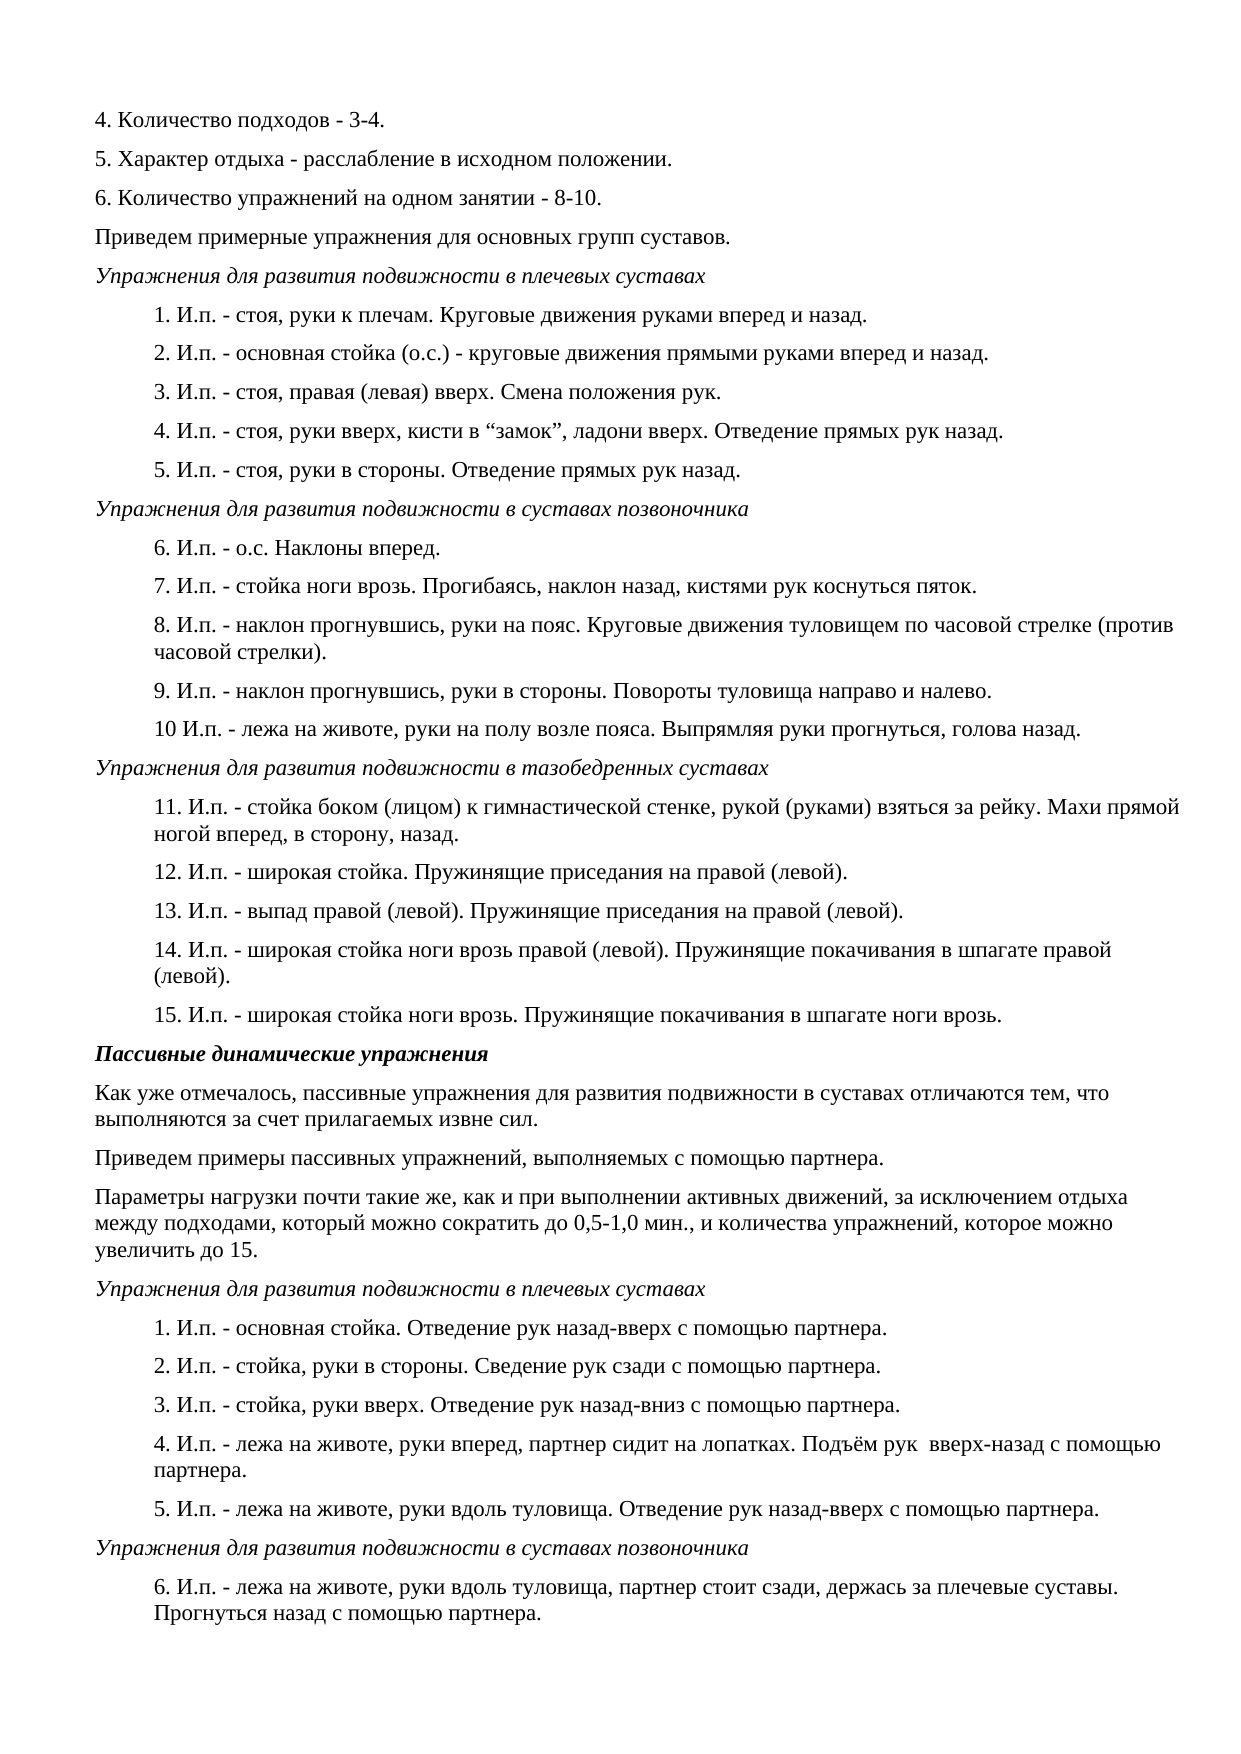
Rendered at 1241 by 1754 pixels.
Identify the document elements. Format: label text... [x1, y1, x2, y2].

text Упражнения для развития подвижности в суставах позвоночника [94, 495, 1181, 521]
text 10 И.п. - лежа на животе, руки на полу возле пояса. Выпрямляя руки прогнуться, голова назад. [153, 716, 1181, 742]
text 6. Количество упражнений на одном занятии - 8-10. [94, 184, 1181, 210]
text Упражнения для развития подвижности в суставах позвоночника [94, 1534, 1181, 1561]
text 5. Характер отдыха - расслабление в исходном положении. [94, 145, 1181, 172]
text Как уже отмечалось, пассивные упражнения для развития подвижности в суставах отличаются тем, что выполняются за счет прилагаемых извне сил. [94, 1079, 1181, 1132]
text 3. И.п. - стоя, правая (левая) вверх. Смена положения рук. [153, 378, 1181, 405]
text 2. И.п. - стойка, руки в стороны. Сведение рук сзади с помощью партнера. [153, 1352, 1181, 1379]
text 8. И.п. - наклон прогнувшись, руки на пояс. Круговые движения туловищем по часовой стрелке (против часовой стрелки). [153, 611, 1181, 664]
text 15. И.п. - широкая стойка ноги врозь. Пружинящие покачивания в шпагате ноги врозь. [153, 1001, 1181, 1028]
text 1. И.п. - стоя, руки к плечам. Круговые движения руками вперед и назад. [153, 301, 1181, 327]
text Приведем примеры пассивных упражнений, выполняемых с помощью партнера. [94, 1144, 1181, 1171]
text 7. И.п. - стойка ноги врозь. Прогибаясь, наклон назад, кистями рук коснуться пяток. [153, 573, 1181, 599]
text 5. И.п. - лежа на животе, руки вдоль туловища. Отведение рук назад-вверх с помощью партнера. [153, 1495, 1181, 1522]
text Пассивные динамические упражнения [94, 1040, 1181, 1067]
text 3. И.п. - стойка, руки вверх. Отведение рук назад-вниз с помощью партнера. [153, 1391, 1181, 1418]
text 12. И.п. - широкая стойка. Пружинящие приседания на правой (левой). [153, 858, 1181, 885]
text 11. И.п. - стойка боком (лицом) к гимнастической стенке, рукой (руками) взяться за рейку. Махи прямой ногой вперед, в сторону, назад. [153, 793, 1181, 846]
text 6. И.п. - о.с. Наклоны вперед. [153, 534, 1181, 560]
text 6. И.п. - лежа на животе, руки вдоль туловища, партнер стоит сзади, держась за плечевые суставы. Прогнуться назад с помощью партнера. [153, 1573, 1181, 1626]
text 4. И.п. - стоя, руки вверх, кисти в “замок”, ладони вверх. Отведение прямых рук назад. [153, 417, 1181, 443]
text 9. И.п. - наклон прогнувшись, руки в стороны. Повороты туловища направо и налево. [153, 677, 1181, 703]
text 14. И.п. - широкая стойка ноги врозь правой (левой). Пружинящие покачивания в шпагате правой (левой). [153, 936, 1181, 989]
text Упражнения для развития подвижности в тазобедренных суставах [94, 754, 1181, 781]
text 13. И.п. - выпад правой (левой). Пружинящие приседания на правой (левой). [153, 897, 1181, 924]
text 4. Количество подходов - 3-4. [94, 106, 1181, 133]
text Упражнения для развития подвижности в плечевых суставах [94, 1275, 1181, 1301]
text 4. И.п. - лежа на животе, руки вперед, партнер сидит на лопатках. Подъём рук вверх-назад с помощью партнера. [153, 1430, 1181, 1483]
text Параметры нагрузки почти такие же, как и при выполнении активных движений, за исключением отдыха между подходами, который можно сократить до 0,5-1,0 мин., и количества упражнений, которое можно увеличить до 15. [94, 1183, 1181, 1262]
text 5. И.п. - стоя, руки в стороны. Отведение прямых рук назад. [153, 456, 1181, 482]
text Приведем примерные упражнения для основных групп суставов. [94, 223, 1181, 249]
text Упражнения для развития подвижности в плечевых суставах [94, 262, 1181, 288]
text 2. И.п. - основная стойка (о.с.) - круговые движения прямыми руками вперед и назад. [153, 339, 1181, 366]
text 1. И.п. - основная стойка. Отведение рук назад-вверх с помощью партнера. [153, 1313, 1181, 1340]
